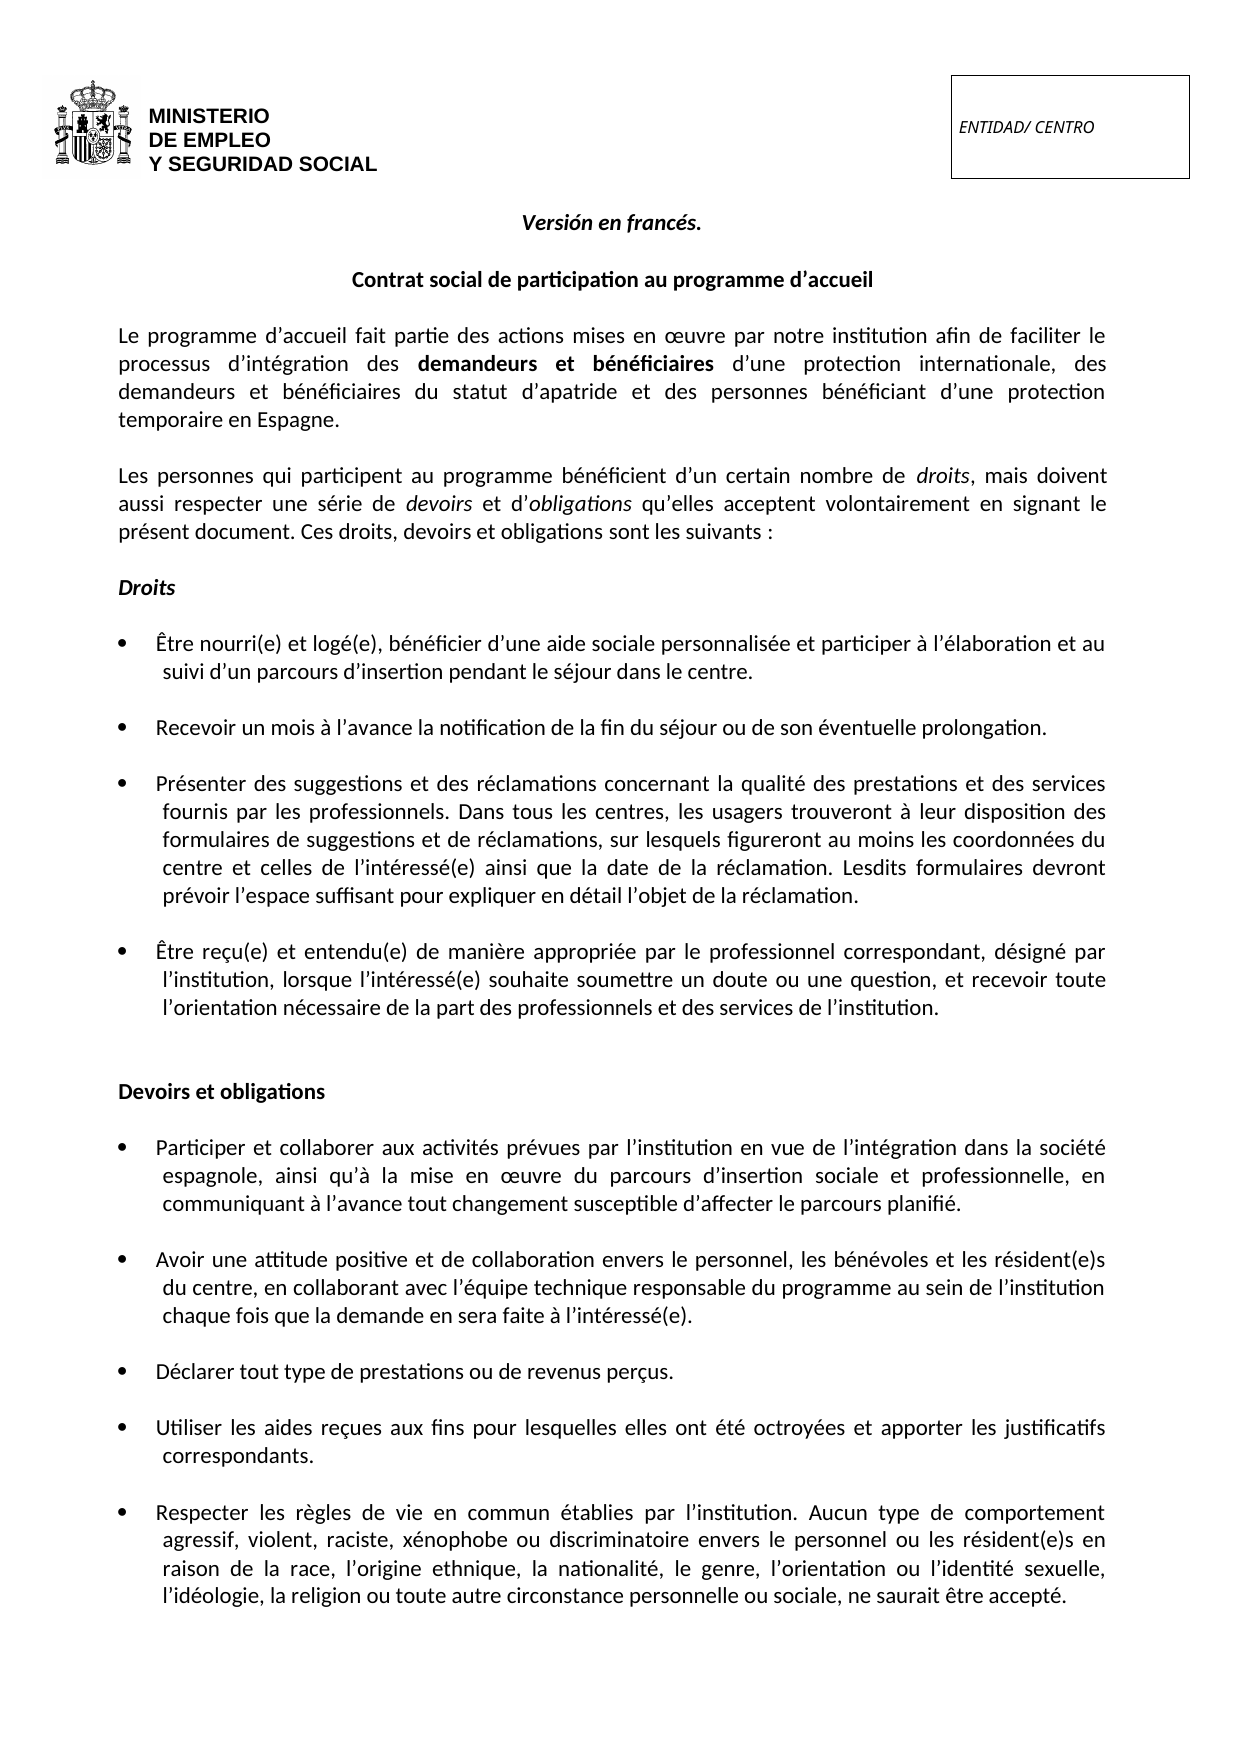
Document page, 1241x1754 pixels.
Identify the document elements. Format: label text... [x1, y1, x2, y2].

text Devoirs et obligations [118, 1077, 1107, 1105]
list Présenter des suggestions et des réclamations concernant la qualité des prestations et des services fournis par les professionnels. Dans tous les centres, les usagers trouveront à leur disposition des formulaires de suggestions et de réclamations, sur lesquels figureront au moins les coordonnées du centre et celles de l’intéressé(e) ainsi que la date de la réclamation. Lesdits formulaires devront prévoir l’espace suffisant pour expliquer en détail l’objet de la réclamation. [118, 769, 1107, 909]
list Déclarer tout type de prestations ou de revenus perçus. [118, 1357, 1107, 1386]
list Respecter les règles de vie en commun établies par l’institution. Aucun type de comportement agressif, violent, raciste, xénophobe ou discriminatoire envers le personnel ou les résident(e)s en raison de la race, l’origine ethnique, la nationalité, le genre, l’orientation ou l’identité sexuelle, l’idéologie, la religion ou toute autre circonstance personnelle ou sociale, ne saurait être accepté. [118, 1498, 1107, 1610]
text Le programme d’accueil fait partie des actions mises en œuvre par notre institution afin de faciliter le processus d’intégration des demandeurs et bénéficiaires d’une protection internationale, des demandeurs et bénéficiaires du statut d’apatride et des personnes bénéficiant d’une protection temporaire en Espagne. [118, 321, 1107, 433]
list Être reçu(e) et entendu(e) de manière appropriée par le professionnel correspondant, désigné par l’institution, lorsque l’intéressé(e) souhaite soumettre un doute ou une question, et recevoir toute l’orientation nécessaire de la part des professionnels et des services de l’institution. [118, 937, 1107, 1021]
subtitle Versión en francés. [118, 208, 1107, 236]
list Avoir une attitude positive et de collaboration envers le personnel, les bénévoles et les résident(e)s du centre, en collaborant avec l’équipe technique responsable du programme au sein de l’institution chaque fois que la demande en sera faite à l’intéressé(e). [118, 1245, 1107, 1329]
text Contrat social de participation au programme d’accueil [118, 265, 1107, 293]
list Participer et collaborer aux activités prévues par l’institution en vue de l’intégration dans la société espagnole, ainsi qu’à la mise en œuvre du parcours d’insertion sociale et professionnelle, en communiquant à l’avance tout changement susceptible d’affecter le parcours planifié. [118, 1133, 1107, 1217]
list Recevoir un mois à l’avance la notification de la fin du séjour ou de son éventuelle prolongation. [118, 713, 1107, 741]
text Droits [118, 573, 1107, 601]
list Utiliser les aides reçues aux fins pour lesquelles elles ont été octroyées et apporter les justificatifs correspondants. [118, 1413, 1107, 1469]
list Être nourri(e) et logé(e), bénéficier d’une aide sociale personnalisée et participer à l’élaboration et au suivi d’un parcours d’insertion pendant le séjour dans le centre. [118, 629, 1107, 685]
picture [42, 75, 141, 179]
text Les personnes qui participent au programme bénéficient d’un certain nombre de droits, mais doivent aussi respecter une série de devoirs et d’obligations qu’elles acceptent volontairement en signant le présent document. Ces droits, devoirs et obligations sont les suivants : [118, 461, 1107, 545]
